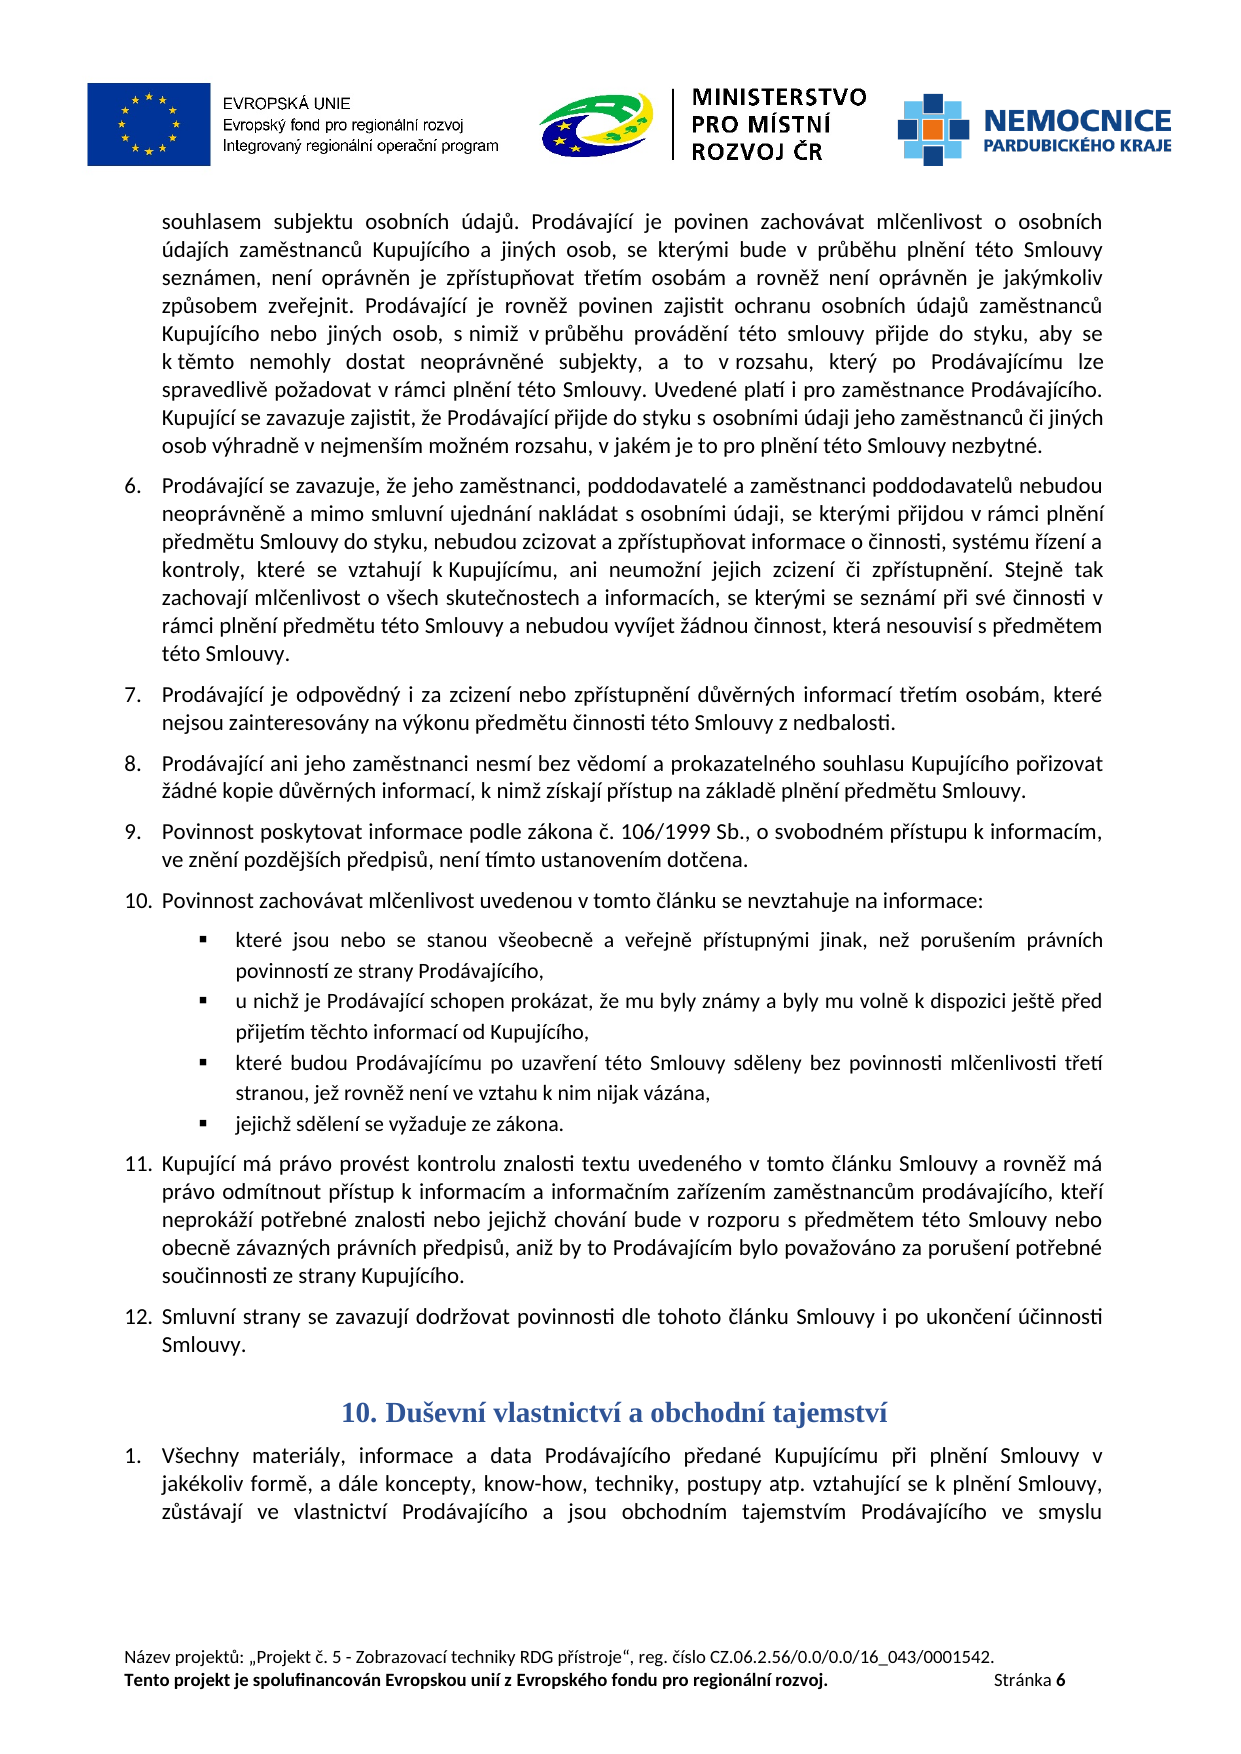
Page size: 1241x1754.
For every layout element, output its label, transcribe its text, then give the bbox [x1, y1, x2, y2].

list Prodávající ani jeho zaměstnanci nesmí bez vědomí a prokazatelného souhlasu Kupujícího pořizovat žádné kopie důvěrných informací, k nimž získají přístup na základě plnění předmětu Smlouvy. [124, 749, 1104, 805]
picture [61, 54, 893, 193]
list které budou Prodávajícímu po uzavření této Smlouvy sděleny bez povinnosti mlčenlivosti třetí stranou, jež rovněž není ve vztahu k nim nijak vázána, [198, 1049, 1104, 1106]
subtitle Duševní vlastnictví a obchodní tajemství [124, 1395, 1104, 1429]
list Prodávající je odpovědný i za zcizení nebo zpřístupnění důvěrných informací třetím osobám, které nejsou zainteresovány na výkonu předmětu činnosti této Smlouvy z nedbalosti. [124, 680, 1104, 736]
list Povinnost poskytovat informace podle zákona č. 106/1999 Sb., o svobodném přístupu k informacím, ve znění pozdějších předpisů, není tímto ustanovením dotčena. [124, 817, 1104, 873]
list Smluvní strany se zavazují dodržovat povinnosti dle tohoto článku Smlouvy i po ukončení účinnosti Smlouvy. [124, 1302, 1104, 1358]
list které jsou nebo se stanou všeobecně a veřejně přístupnými jinak, než porušením právních povinností ze strany Prodávajícího, [198, 926, 1104, 983]
list jejichž sdělení se vyžaduje ze zákona. [198, 1110, 1104, 1137]
list u nichž je Prodávající schopen prokázat, že mu byly známy a byly mu volně k dispozici ještě před přijetím těchto informací od Kupujícího, [198, 987, 1104, 1045]
picture [896, 92, 1172, 167]
list Kupující má právo provést kontrolu znalosti textu uvedeného v tomto článku Smlouvy a rovněž má právo odmítnout přístup k informacím a informačním zařízením zaměstnancům prodávajícího, kteří neprokáží potřebné znalosti nebo jejichž chování bude v rozporu s předmětem této Smlouvy nebo obecně závazných právních předpisů, aniž by to Prodávajícím bylo považováno za porušení potřebné součinnosti ze strany Kupujícího. [124, 1149, 1104, 1289]
list Povinnost zachovávat mlčenlivost uvedenou v tomto článku se nevztahuje na informace: [124, 886, 1104, 914]
list Prodávající se zavazuje, že jeho zaměstnanci, poddodavatelé a zaměstnanci poddodavatelů nebudou neoprávněně a mimo smluvní ujednání nakládat s osobními údaji, se kterými přijdou v rámci plnění předmětu Smlouvy do styku, nebudou zcizovat a zpřístupňovat informace o činnosti, systému řízení a kontroly, které se vztahují k Kupujícímu, ani neumožní jejich zcizení či zpřístupnění. Stejně tak zachovají mlčenlivost o všech skutečnostech a informacích, se kterými se seznámí při své činnosti v rámci plnění předmětu této Smlouvy a nebudou vyvíjet žádnou činnost, která nesouvisí s předmětem této Smlouvy. [124, 471, 1104, 668]
